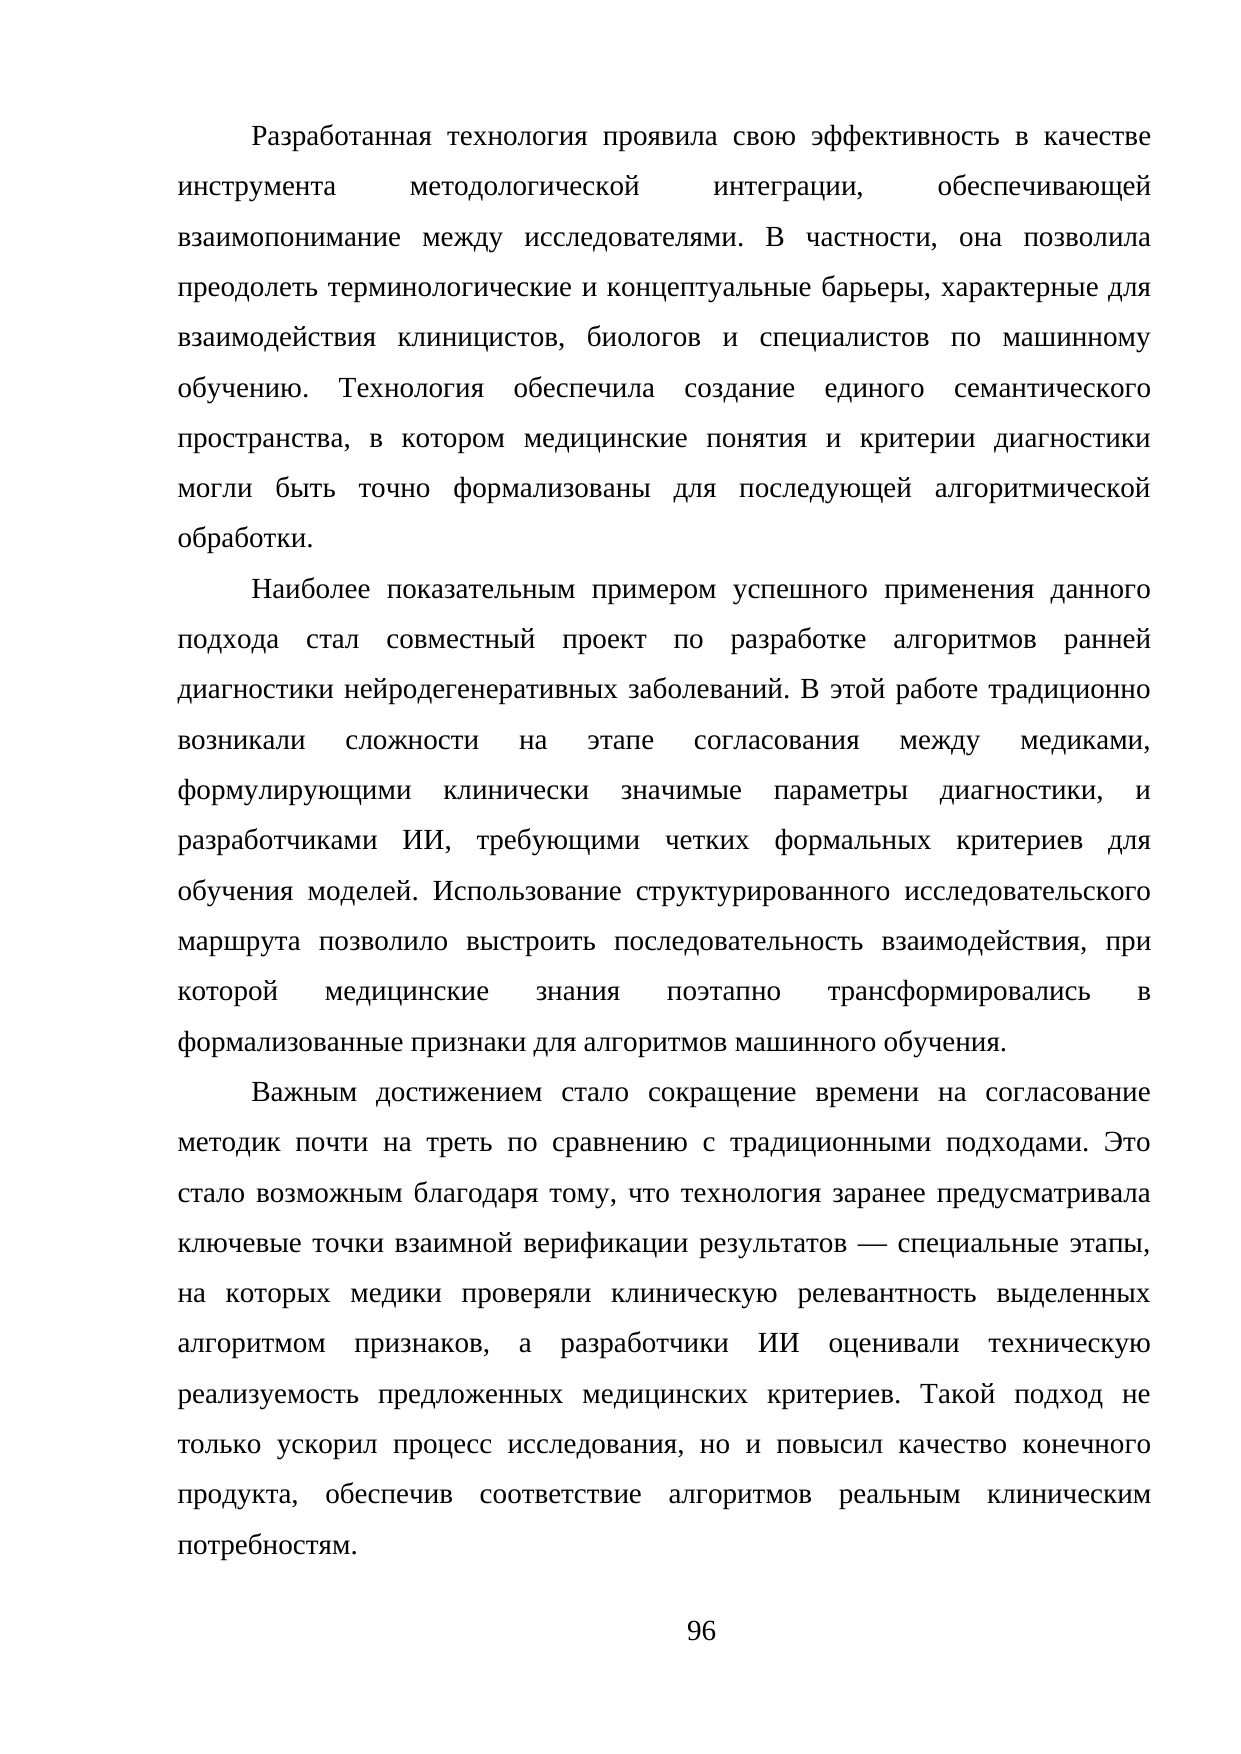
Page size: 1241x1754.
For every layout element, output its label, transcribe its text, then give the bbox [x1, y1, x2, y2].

text Важным достижением стало сокращение времени на согласование методик почти на треть по сравнению с традиционными подходами. Это стало возможным благодаря тому, что технология заранее предусматривала ключевые точки взаимной верификации результатов — специальные этапы, на которых медики проверяли клиническую релевантность выделенных алгоритмом признаков, а разработчики ИИ оценивали техническую реализуемость предложенных медицинских критериев. Такой подход не только ускорил процесс исследования, но и повысил качество конечного продукта, обеспечив соответствие алгоритмов реальным клиническим потребностям. [177, 1074, 1152, 1560]
text Наиболее показательным примером успешного применения данного подхода стал совместный проект по разработке алгоритмов ранней диагностики нейродегенеративных заболеваний. В этой работе традиционно возникали сложности на этапе согласования между медиками, формулирующими клинически значимые параметры диагностики, и разработчиками ИИ, требующими четких формальных критериев для обучения моделей. Использование структурированного исследовательского маршрута позволило выстроить последовательность взаимодействия, при которой медицинские знания поэтапно трансформировались в формализованные признаки для алгоритмов машинного обучения. [177, 571, 1152, 1057]
text Разработанная технология проявила свою эффективность в качестве инструмента методологической интеграции, обеспечивающей взаимопонимание между исследователями. В частности, она позволила преодолеть терминологические и концептуальные барьеры, характерные для взаимодействия клиницистов, биологов и специалистов по машинному обучению. Технология обеспечила создание единого семантического пространства, в котором медицинские понятия и критерии диагностики могли быть точно формализованы для последующей алгоритмической обработки. [177, 118, 1152, 554]
